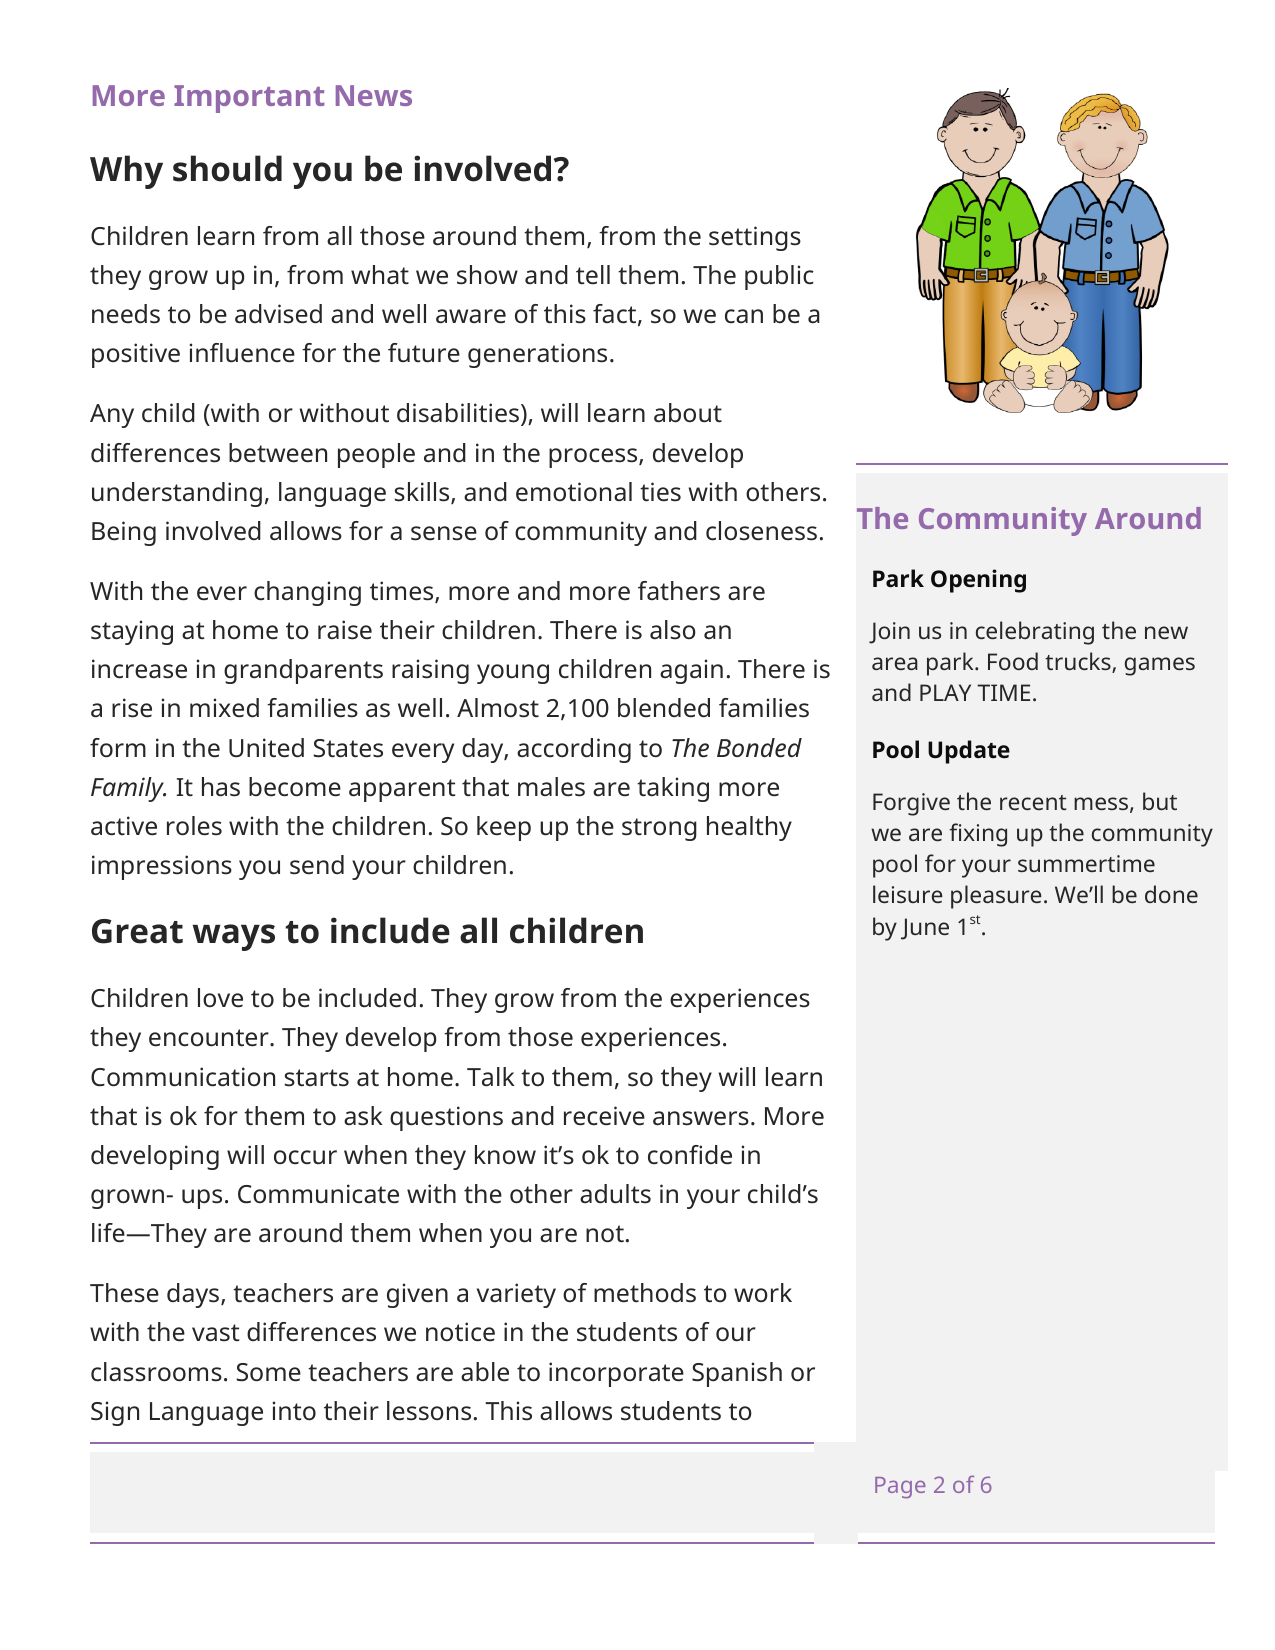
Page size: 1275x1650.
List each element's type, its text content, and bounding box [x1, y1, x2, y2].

text Children love to be included. They grow from the experiences they encounter. They develop from those experiences. Communication starts at home. Talk to them, so they will learn that is ok for them to ask questions and receive answers. More developing will occur when they know it’s ok to confide in grown- ups. Communicate with the other adults in your child’s life—They are around them when you are not. [90, 981, 856, 1250]
subtitle More Important News [90, 75, 1185, 115]
text Any child (with or without disabilities), will learn about differences between people and in the process, develop understanding, language skills, and emotional ties with others. Being involved allows for a sense of community and closeness. [90, 396, 1185, 548]
text Great ways to include all children [90, 908, 856, 953]
text Children learn from all those around them, from the settings they grow up in, from what we show and tell them. The public needs to be advised and well aware of this fact, so we can be a positive influence for the future generations. [90, 219, 903, 370]
text With the ever changing times, more and more fathers are staying at home to raise their children. There is also an increase in grandparents raising young children again. There is a rise in mixed families as well. Almost 2,100 blended families form in the United States every day, according to The Bonded Family. It has become apparent that males are taking more active roles with the children. So keep up the strong healthy impressions you send your children. [90, 574, 856, 882]
subtitle Why should you be involved? [90, 146, 903, 191]
picture [909, 88, 1177, 413]
